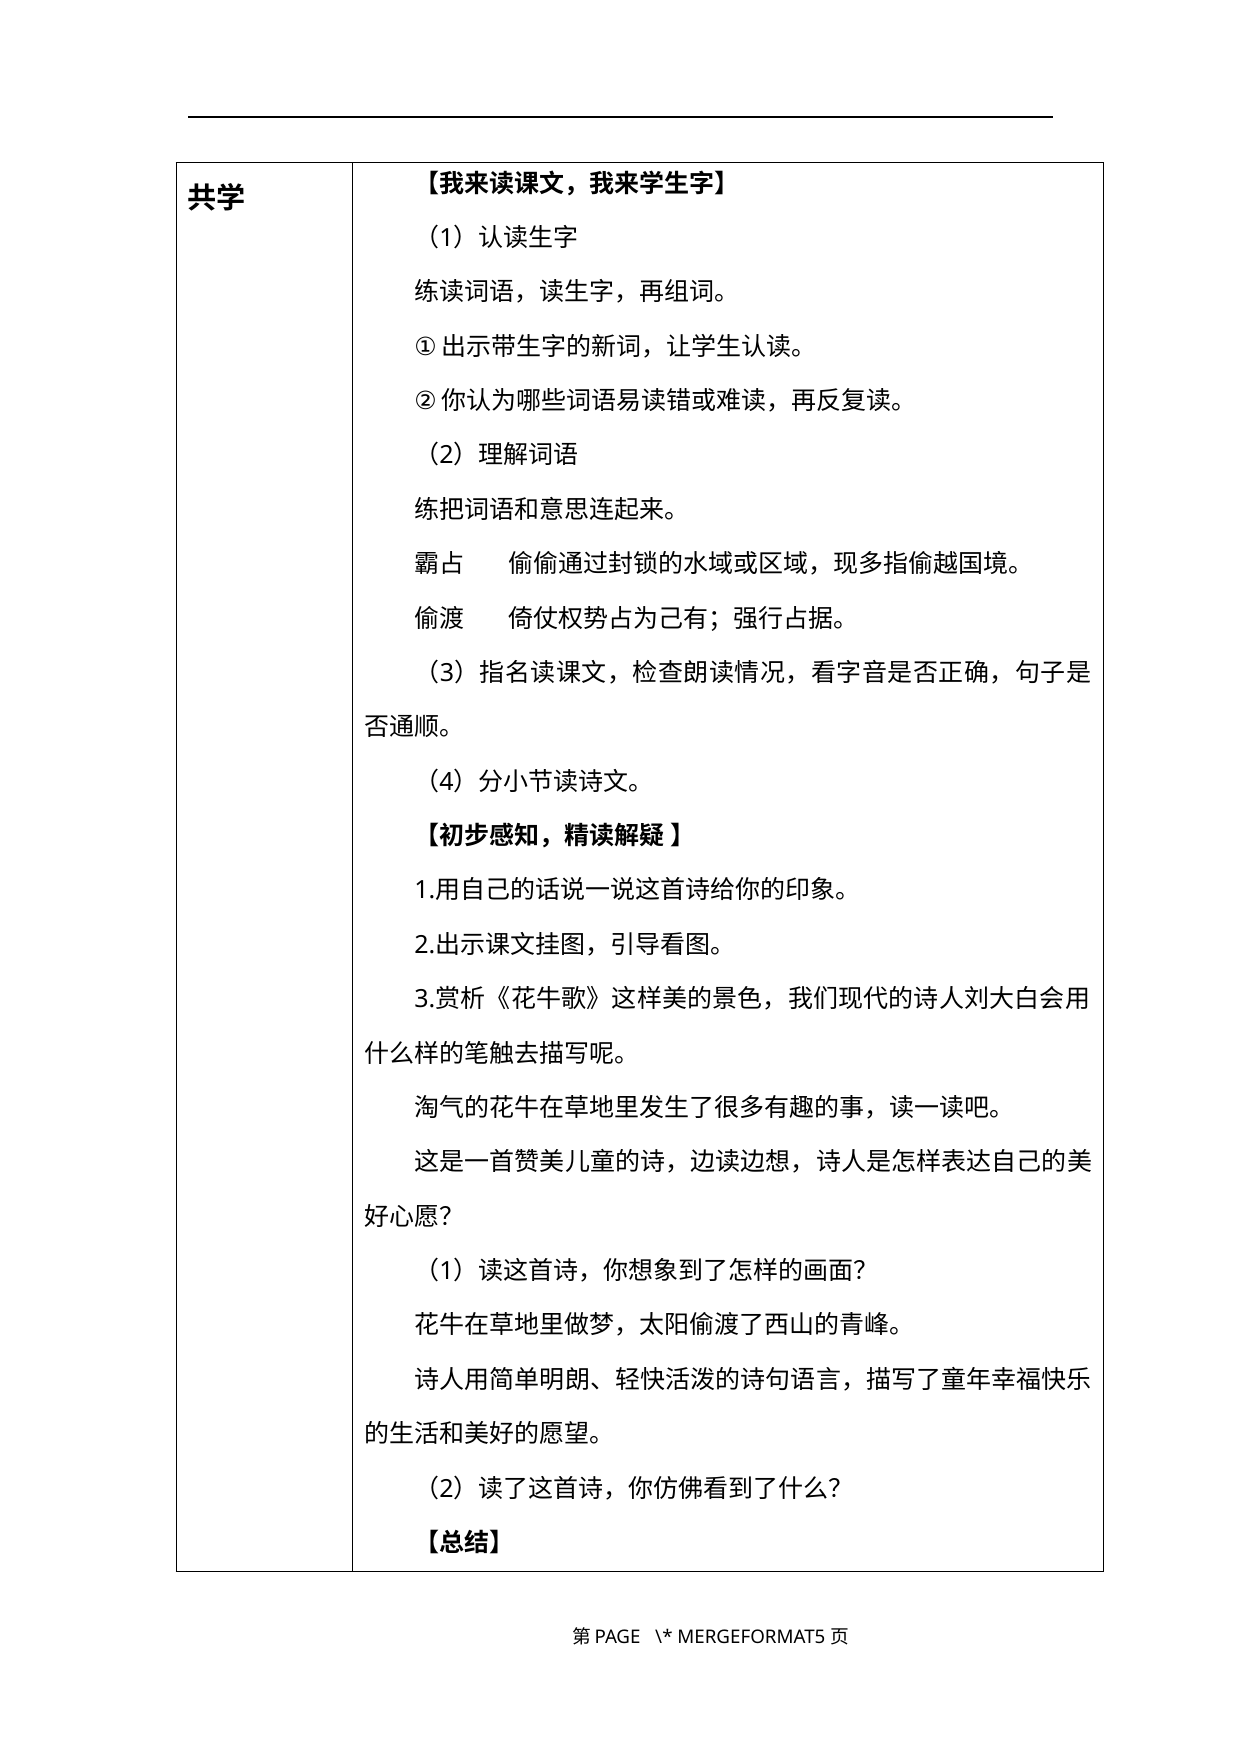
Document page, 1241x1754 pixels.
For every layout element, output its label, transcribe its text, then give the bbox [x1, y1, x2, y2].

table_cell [353, 163, 1103, 1571]
table_cell 共学 [177, 163, 352, 1571]
